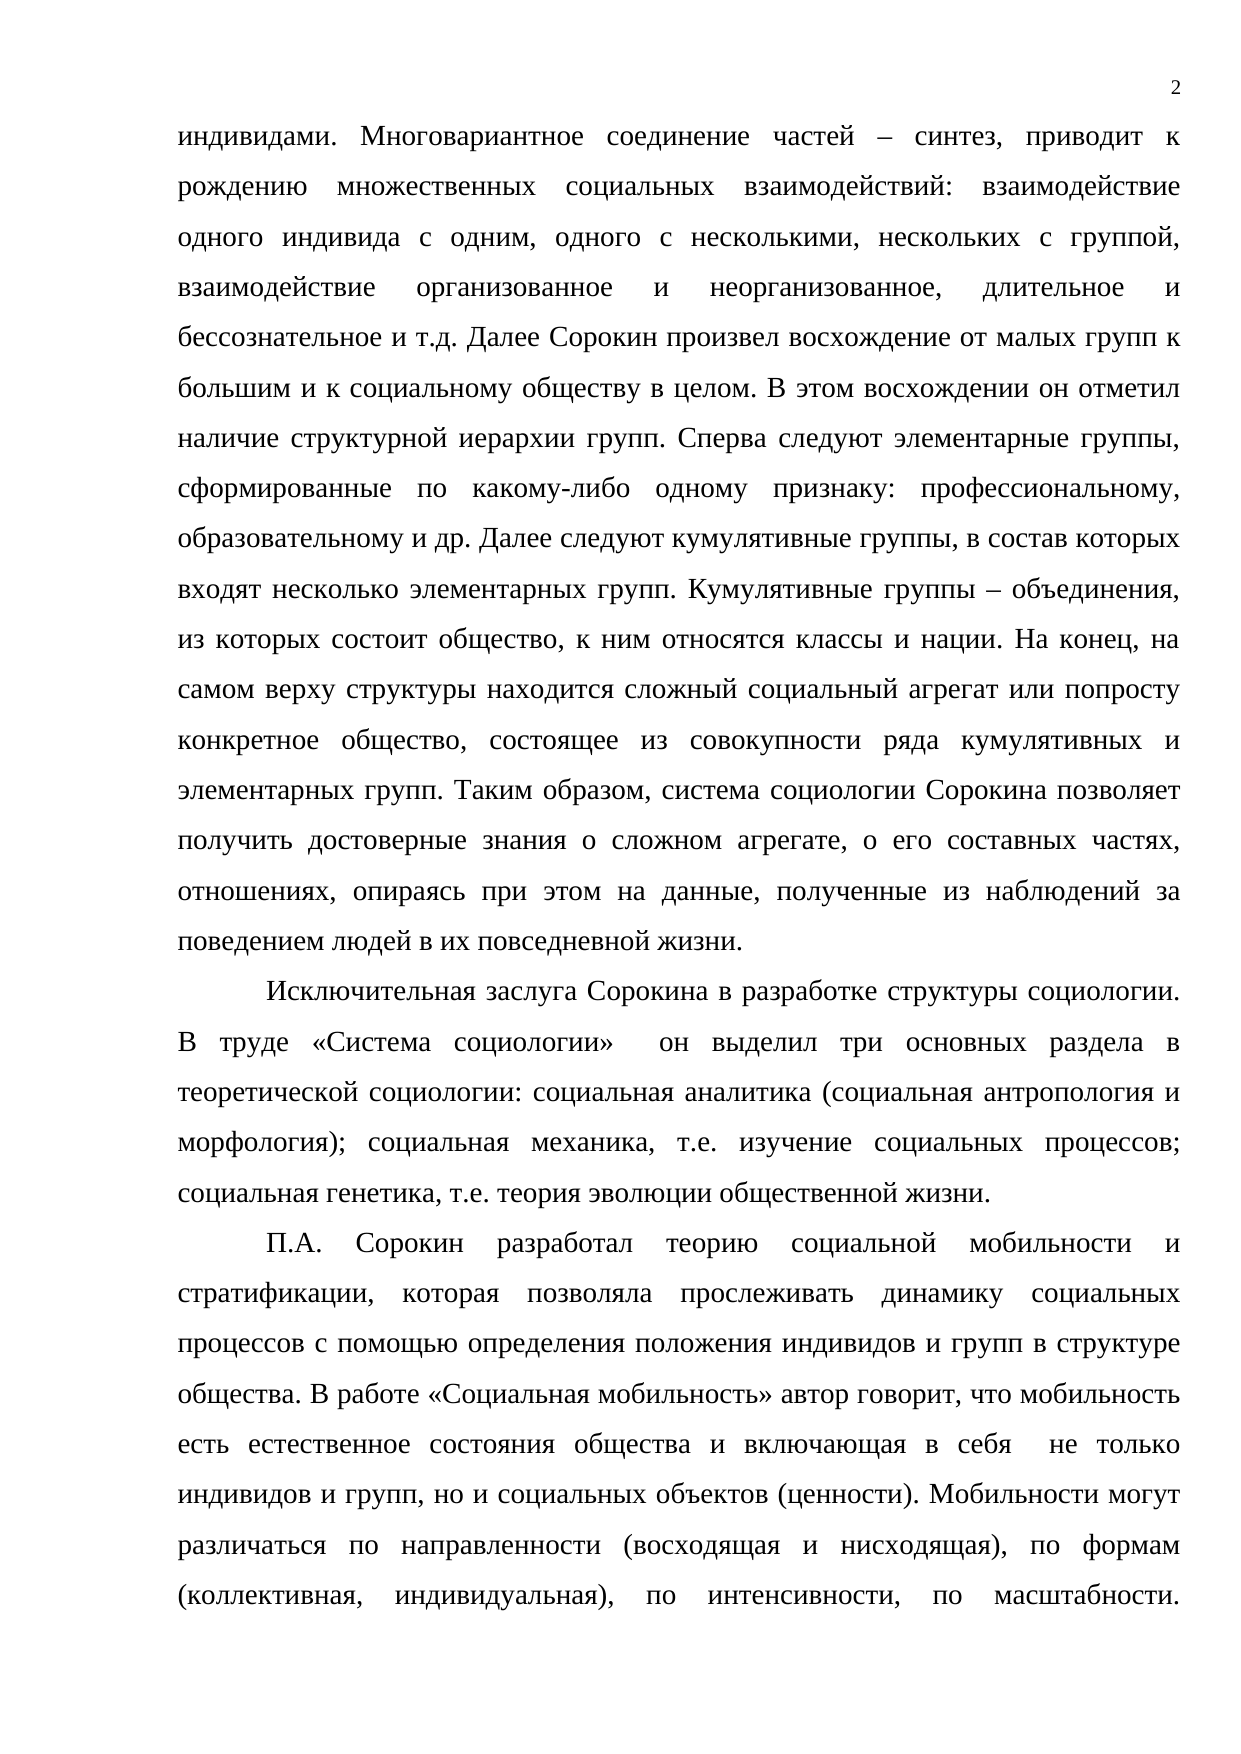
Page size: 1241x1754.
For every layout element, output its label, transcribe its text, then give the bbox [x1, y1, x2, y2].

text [177, 118, 1181, 957]
text Исключительная заслуга Сорокина в разработке структуры социологии. В труде «Система социологии» он выделил три основных раздела в теоретической социологии: социальная аналитика (социальная антропология и морфология); социальная механика, т.е. изучение социальных процессов; социальная генетика, т.е. теория эволюции общественной жизни. [177, 973, 1181, 1208]
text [177, 1225, 1181, 1611]
